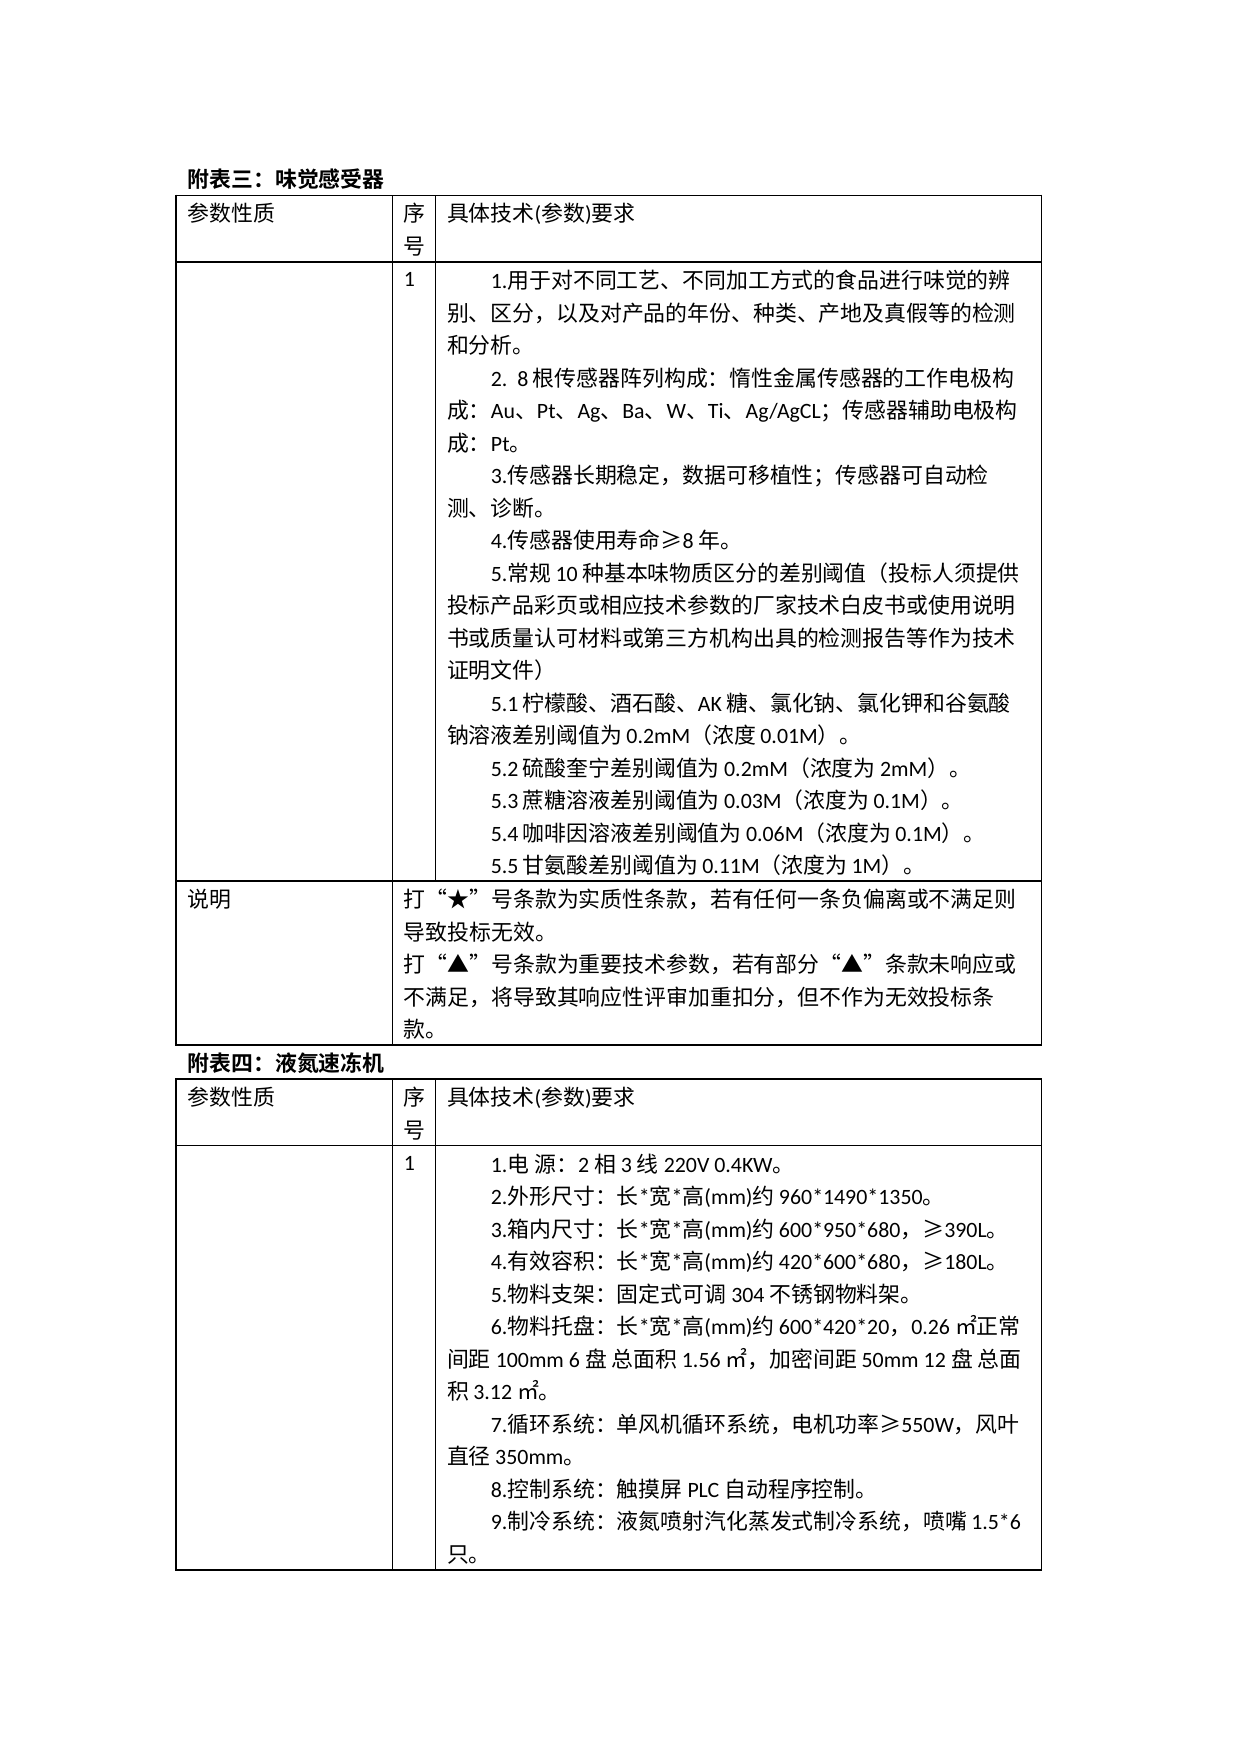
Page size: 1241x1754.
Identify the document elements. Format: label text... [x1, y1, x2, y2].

table_cell 说明 [177, 882, 392, 1044]
table_header 序号 [393, 196, 435, 261]
text 附表四：液氮速冻机 [187, 1046, 1053, 1078]
table_cell [177, 263, 392, 880]
table_header 具体技术(参数)要求 [436, 1080, 1041, 1145]
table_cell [436, 1146, 1041, 1569]
table_header 序号 [393, 1080, 435, 1145]
table_header 具体技术(参数)要求 [436, 196, 1041, 261]
table_cell 1.用于对不同工艺、不同加工方式的食品进行味觉的辨别、区分，以及对产品的年份、种类、产地及真假等的检测和分析。 2. 8根传感器阵列构成：惰性金属传感器的工作电极构成：Au、Pt、Ag、Ba、W、Ti、Ag/AgCL；传感器辅助电极构成：Pt。 3.传感器长期稳定，数据可移植性；传感器可自动检测、诊断。 4.传感器使用寿命≥8年。 5.常规10种基本味物质区分的差别阈值（投标人须提供投标产品彩页或相应技术参数的厂家技术白皮书或使用说明书或质量认可材料或第三方机构出具的检测报告等作为技术证明文件） 5.1柠檬酸、酒石酸、AK糖、氯化钠、氯化钾和谷氨酸钠溶液差别阈值为0.2mM（浓度0.01M）。 5.2硫酸奎宁差别阈值为0.2mM（浓度为2mM）。 5.3蔗糖溶液差别阈值为0.03M（浓度为0.1M）。 5.4咖啡因溶液差别阈值为0.06M（浓度为0.1M）。 5.5甘氨酸差别阈值为0.11M（浓度为1M）。 [436, 263, 1041, 880]
table_header 参数性质 [177, 1080, 392, 1145]
table_cell 打“★”号条款为实质性条款，若有任何一条负偏离或不满足则导致投标无效。 打“▲”号条款为重要技术参数，若有部分“▲”条款未响应或不满足，将导致其响应性评审加重扣分，但不作为无效投标条款。 [393, 882, 1041, 1044]
table_cell 1 [393, 263, 435, 880]
table_cell [177, 1146, 392, 1569]
table_cell 1 [393, 1146, 435, 1569]
text 附表三：味觉感受器 [187, 162, 1053, 194]
table_header 参数性质 [177, 196, 392, 261]
